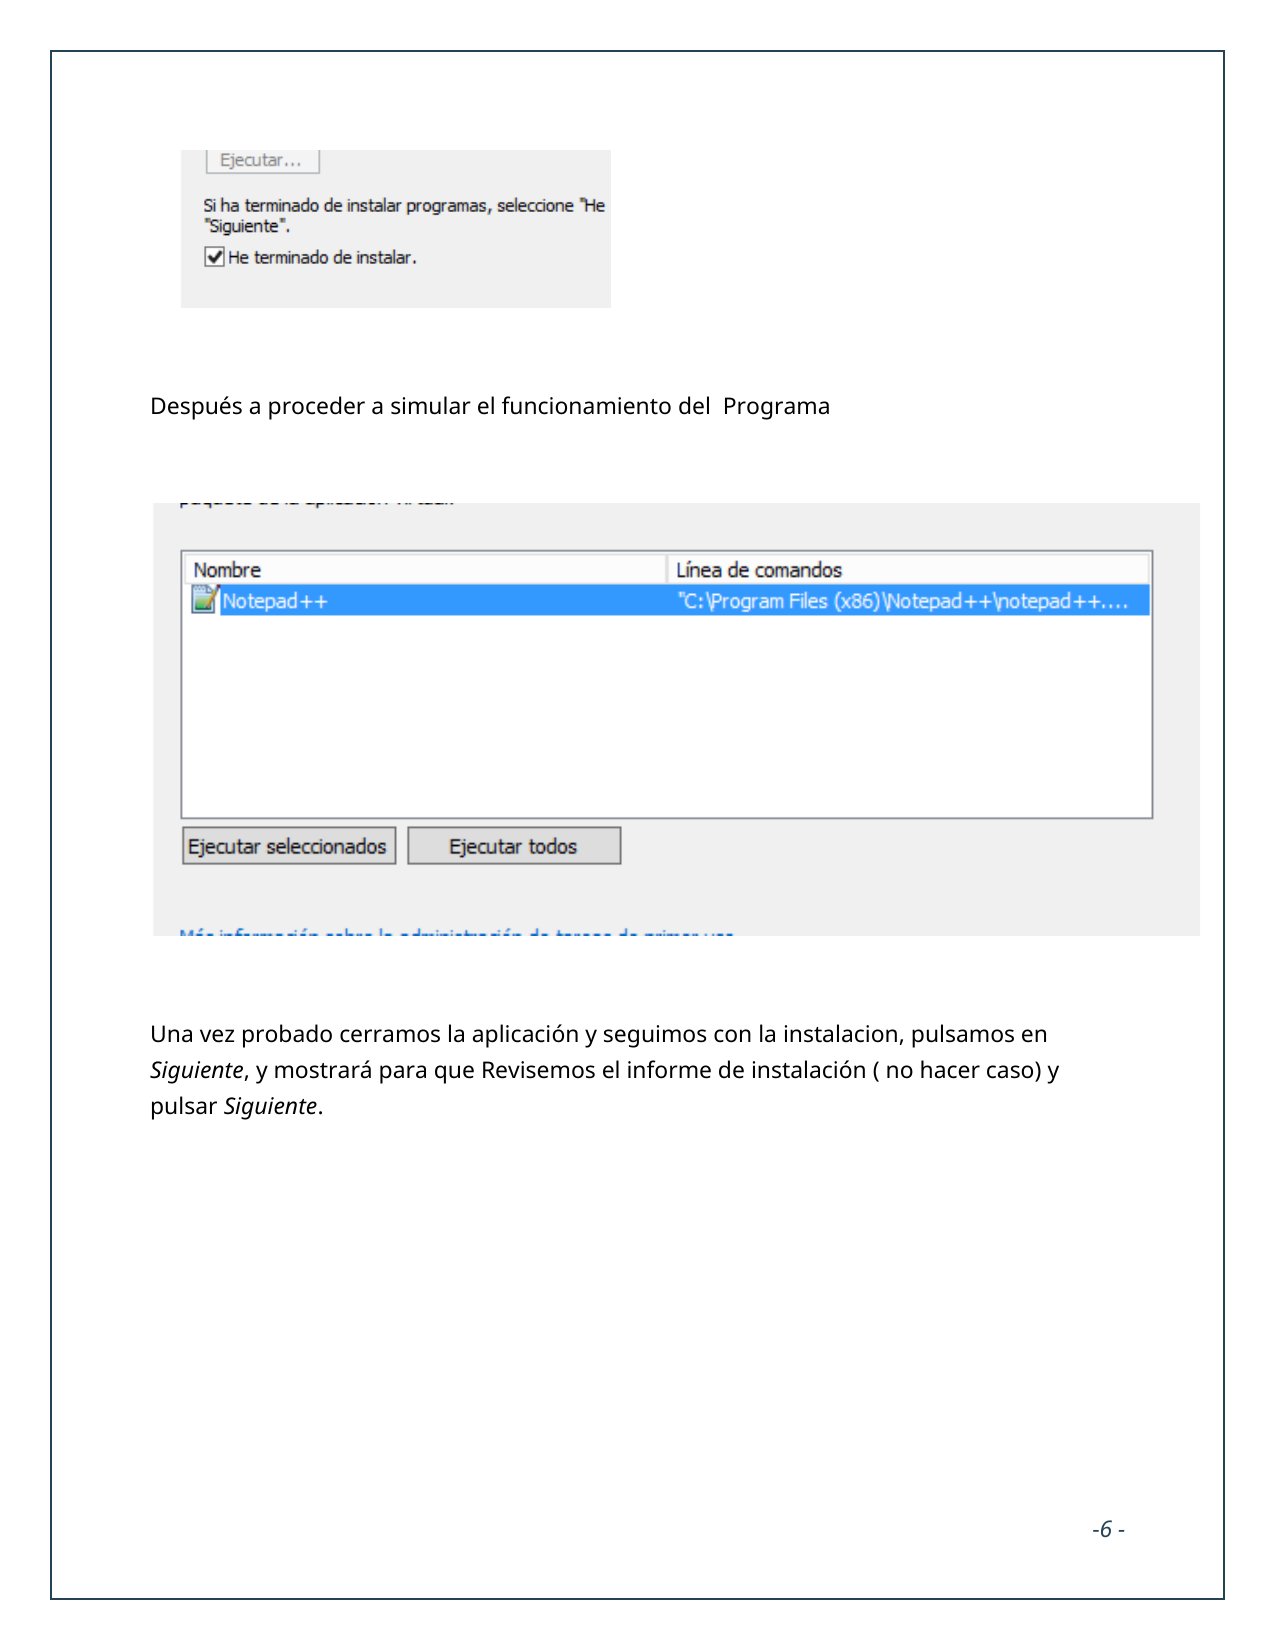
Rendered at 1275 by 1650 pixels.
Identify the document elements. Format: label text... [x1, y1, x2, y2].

text Después a proceder a simular el funcionamiento del Programa [150, 390, 1125, 421]
text Una vez probado cerramos la aplicación y seguimos con la instalacion, pulsamos en Siguiente, y mostrará para que Revisemos el informe de instalación ( no hacer caso) y pulsar Siguiente. [150, 1018, 1125, 1121]
picture [150, 503, 1201, 936]
picture [150, 150, 611, 308]
